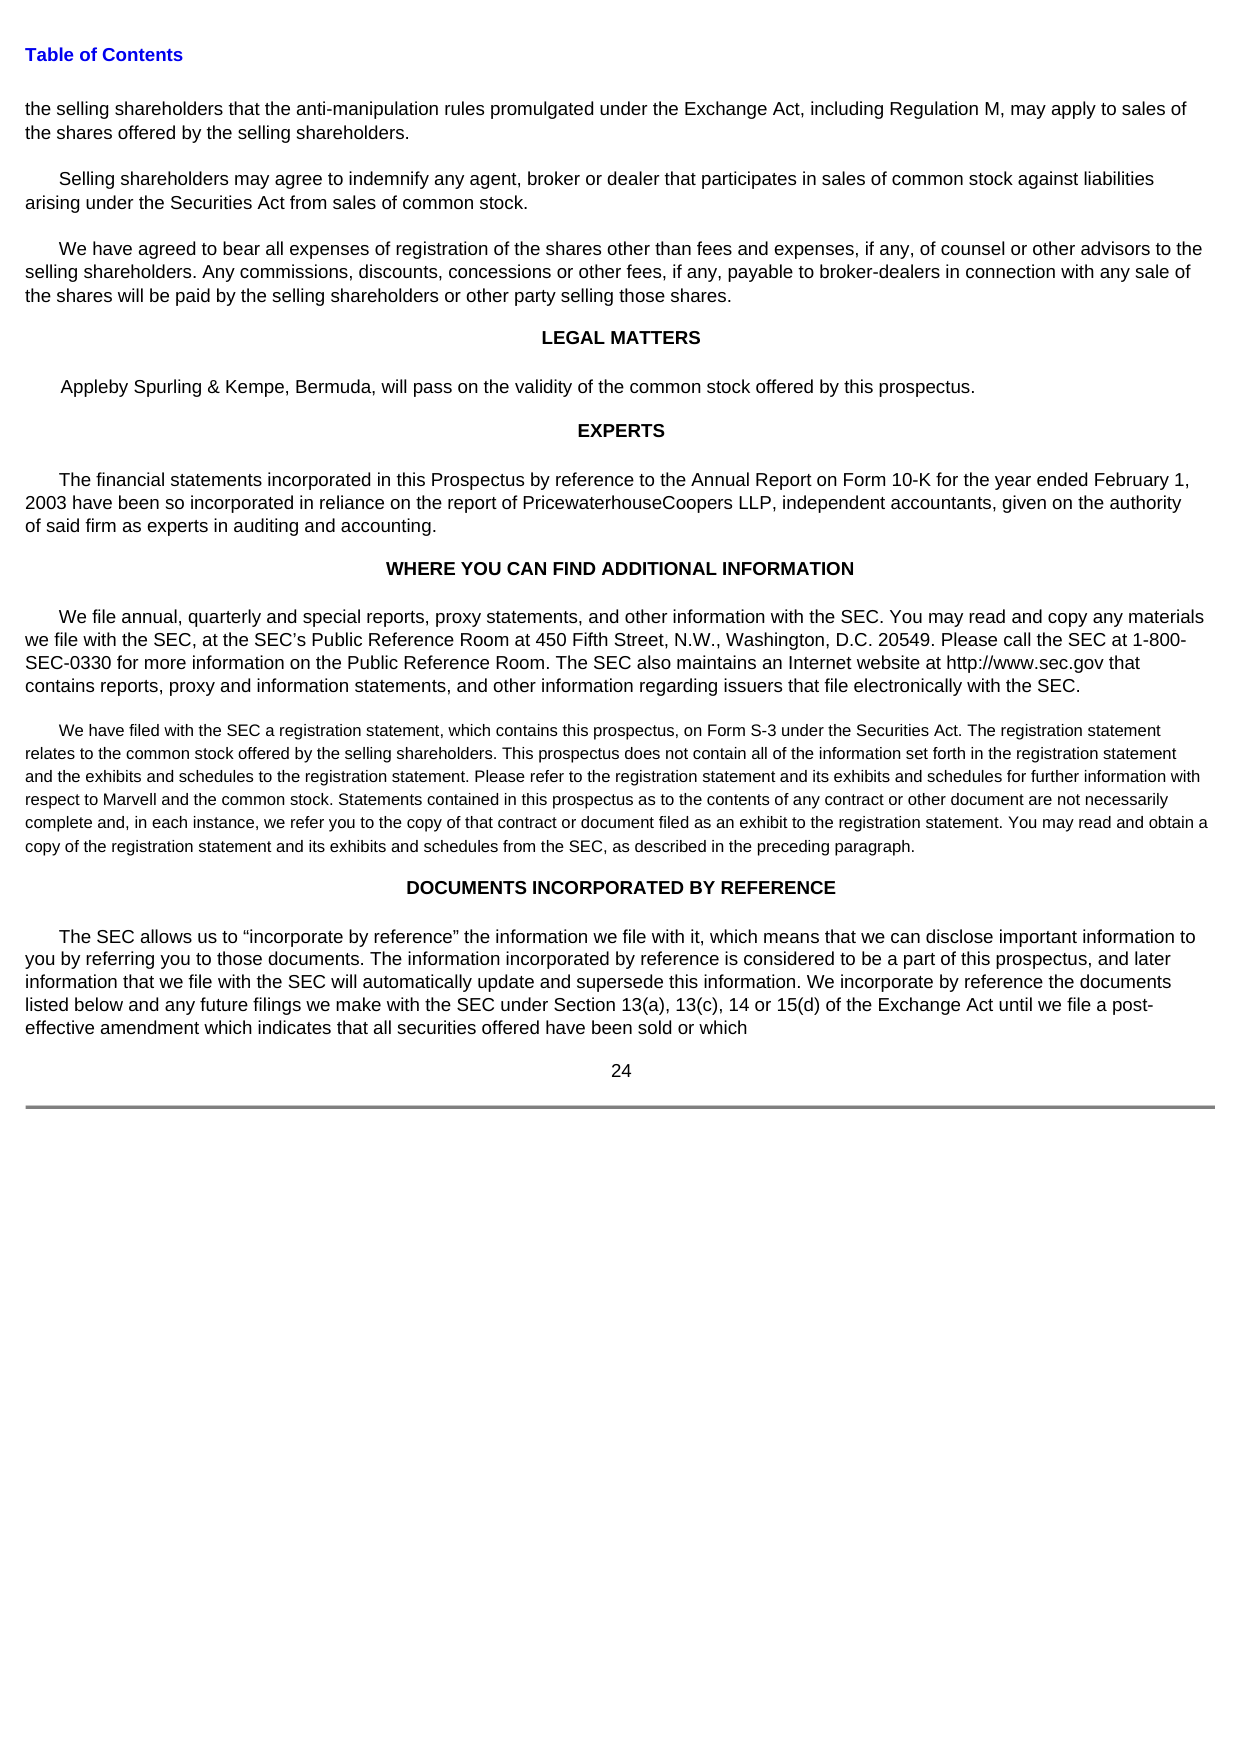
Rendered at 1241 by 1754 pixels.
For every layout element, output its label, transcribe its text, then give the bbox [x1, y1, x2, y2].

text 24 [25, 1060, 1217, 1082]
text We file annual, quarterly and special reports, proxy statements, and other information with the SEC. You may read and copy any materials we file with the SEC, at the SEC’s Public Reference Room at 450 Fifth Street, N.W., Washington, D.C. 20549. Please call the SEC at 1-800-SEC-0330 for more information on the Public Reference Room. The SEC also maintains an Internet website at http://www.sec.gov that contains reports, proxy and information statements, and other information regarding issuers that file electronically with the SEC. [25, 606, 1207, 696]
text DOCUMENTS INCORPORATED BY REFERENCE [25, 877, 1217, 898]
text Table of Contents [25, 44, 1209, 65]
text EXPERTS [25, 420, 1217, 442]
text the selling shareholders that the anti-manipulation rules promulgated under the Exchange Act, including Regulation M, may apply to sales of the shares offered by the selling shareholders. [25, 98, 1192, 143]
text LEGAL MATTERS [25, 327, 1217, 349]
picture [25, 1105, 1215, 1109]
text The SEC allows us to “incorporate by reference” the information we file with it, which means that we can disclose important information to you by referring you to those documents. The information incorporated by reference is considered to be a part of this prospectus, and later information that we file with the SEC will automatically update and supersede this information. We incorporate by reference the documents listed below and any future filings we make with the SEC under Section 13(a), 13(c), 14 or 15(d) of the Exchange Act until we file a post-effective amendment which indicates that all securities offered have been sold or which [25, 925, 1209, 1038]
text We have filed with the SEC a registration statement, which contains this prospectus, on Form S-3 under the Securities Act. The registration statement relates to the common stock offered by the selling shareholders. This prospectus does not contain all of the information set forth in the registration statement and the exhibits and schedules to the registration statement. Please refer to the registration statement and its exhibits and schedules for further information with respect to Marvell and the common stock. Statements contained in this prospectus as to the contents of any contract or other document are not necessarily complete and, in each instance, we refer you to the copy of that contract or document filed as an exhibit to the registration statement. You may read and obtain a copy of the registration statement and its exhibits and schedules from the SEC, as described in the preceding paragraph. [25, 721, 1209, 856]
text Selling shareholders may agree to indemnify any agent, broker or dealer that participates in sales of common stock against liabilities arising under the Securities Act from sales of common stock. [25, 168, 1157, 213]
text We have agreed to bear all expenses of registration of the shares other than fees and expenses, if any, of counsel or other advisors to the selling shareholders. Any commissions, discounts, concessions or other fees, if any, payable to broker-dealers in connection with any sale of the shares will be paid by the selling shareholders or other party selling those shares. [25, 238, 1207, 306]
text WHERE YOU CAN FIND ADDITIONAL INFORMATION [25, 558, 1215, 579]
text Appleby Spurling & Kempe, Bermuda, will pass on the validity of the common stock offered by this prospectus. [60, 376, 1209, 397]
text The financial statements incorporated in this Prospectus by reference to the Annual Report on Form 10-K for the year ended February 1, 2003 have been so incorporated in reliance on the report of PricewaterhouseCoopers LLP, independent accountants, given on the authority of said firm as experts in auditing and accounting. [25, 468, 1199, 536]
